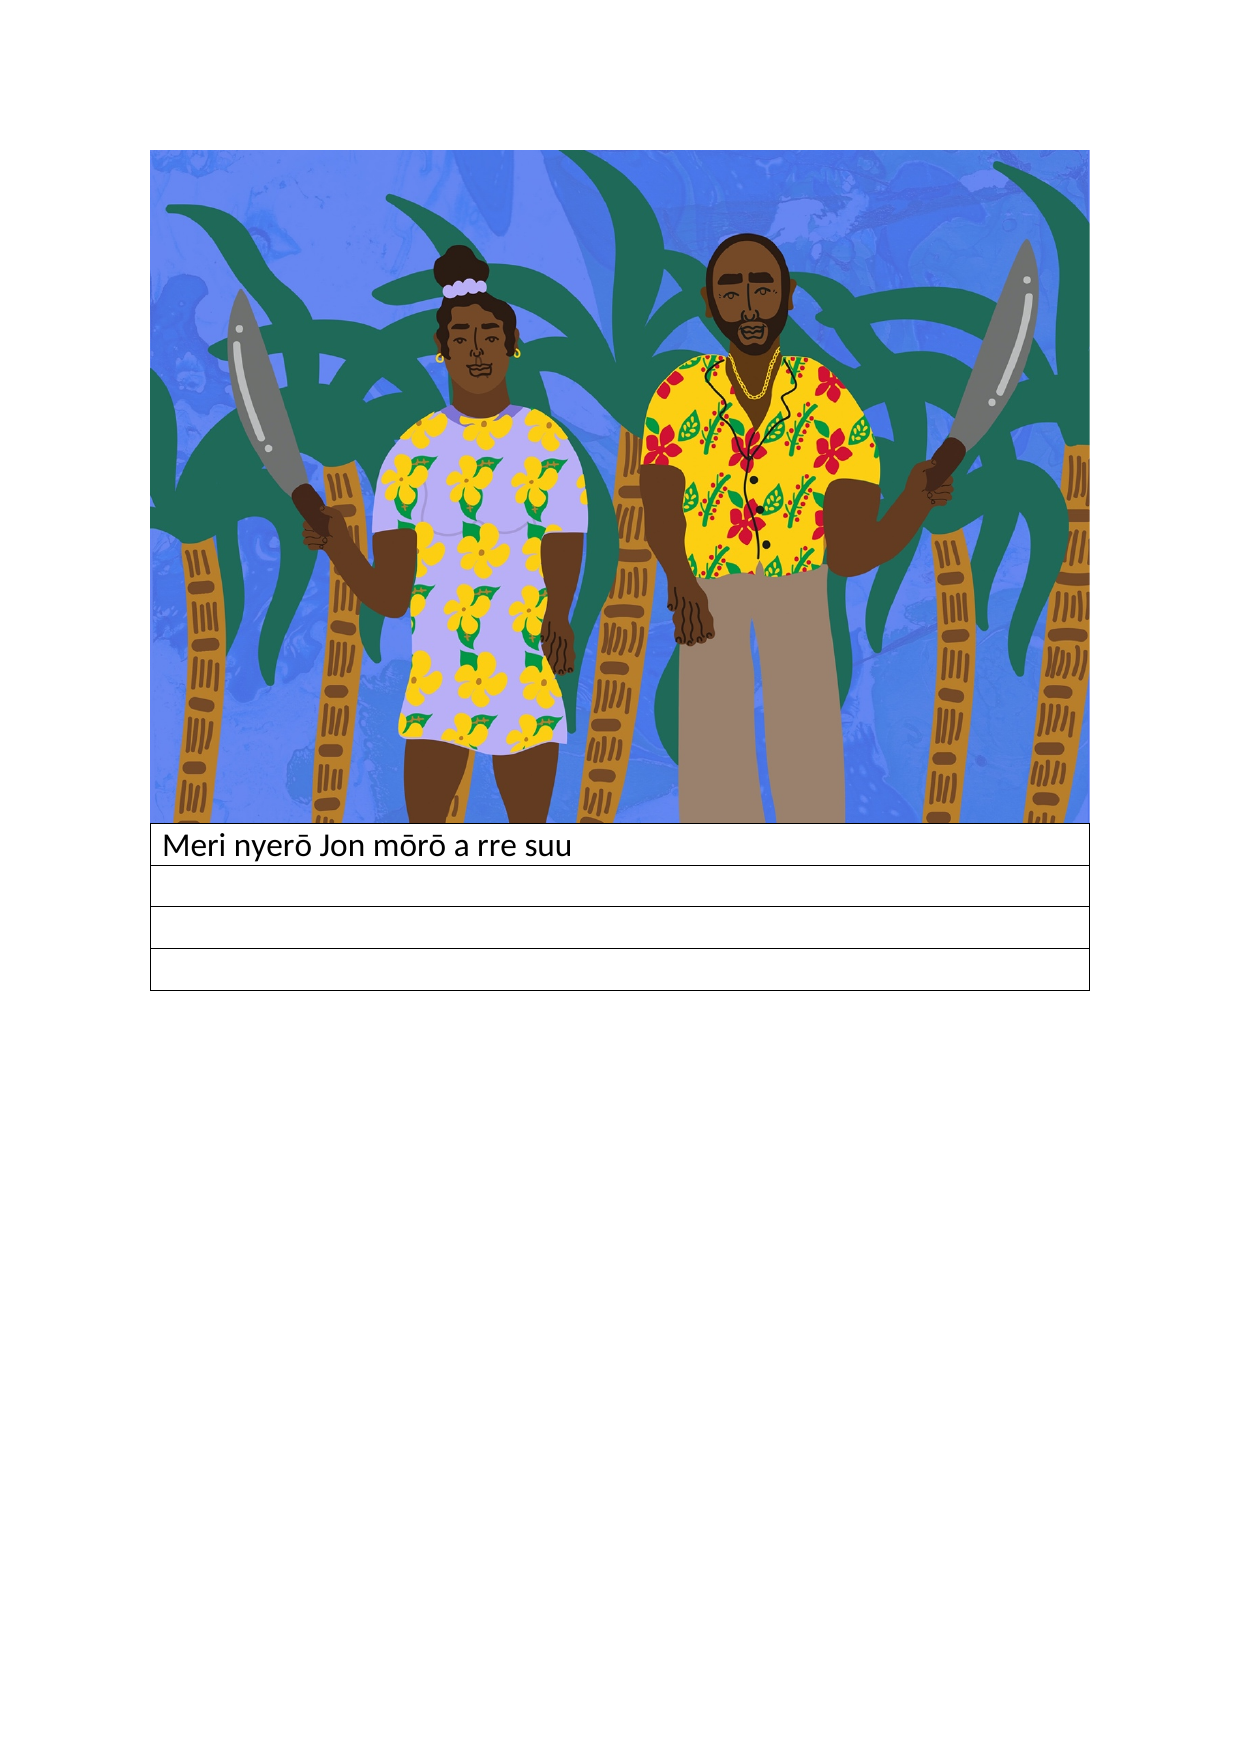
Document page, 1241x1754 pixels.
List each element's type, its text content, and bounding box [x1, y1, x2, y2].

picture [150, 150, 1090, 823]
table_cell [151, 907, 1089, 948]
table_cell [151, 949, 1089, 990]
table_cell [151, 866, 1089, 906]
table_header Meri nyerō Jon mōrō a rre suu [151, 824, 1089, 864]
